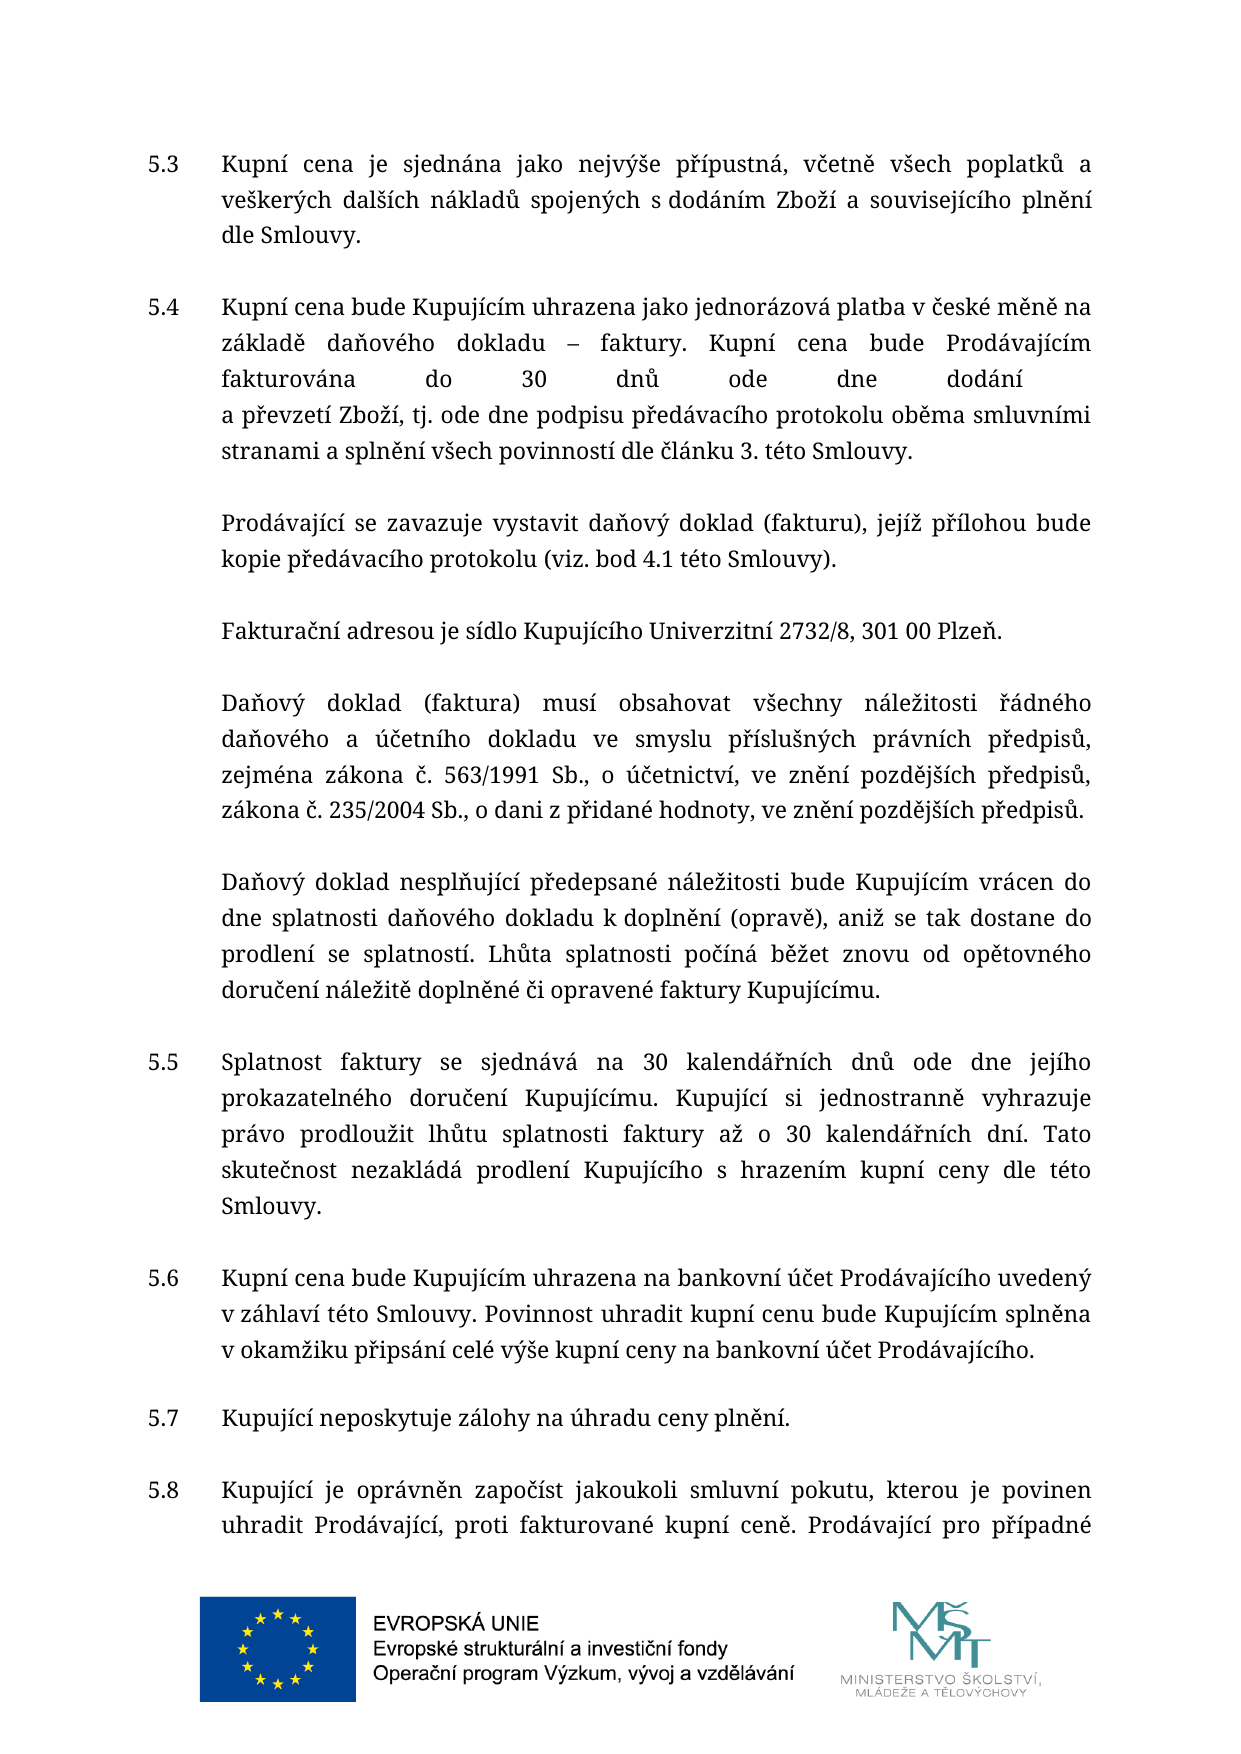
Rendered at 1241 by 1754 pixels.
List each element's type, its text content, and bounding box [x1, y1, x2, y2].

text Daňový doklad (faktura) musí obsahovat všechny náležitosti řádného daňového a účetního dokladu ve smyslu příslušných právních předpisů, zejména zákona č. 563/1991 Sb., o účetnictví, ve znění pozdějších předpisů, zákona č. 235/2004 Sb., o dani z přidané hodnoty, ve znění pozdějších předpisů. [221, 687, 1093, 826]
text 5.5 Splatnost faktury se sjednává na 30 kalendářních dnů ode dne jejího prokazatelného doručení Kupujícímu. Kupující si jednostranně vyhrazuje právo prodloužit lhůtu splatnosti faktury až o 30 kalendářních dní. Tato skutečnost nezakládá prodlení Kupujícího s hrazením kupní ceny dle této Smlouvy. [148, 1046, 1093, 1221]
text Prodávající se zavazuje vystavit daňový doklad (fakturu), jejíž přílohou bude kopie předávacího protokolu (viz. bod 4.1 této Smlouvy). [221, 507, 1093, 574]
text 5.7 Kupující neposkytuje zálohy na úhradu ceny plnění. [148, 1402, 1093, 1433]
text 5.3 Kupní cena je sjednána jako nejvýše přípustná, včetně všech poplatků a veškerých dalších nákladů spojených s dodáním Zboží a souvisejícího plnění dle Smlouvy. [148, 148, 1093, 251]
text 5.6 Kupní cena bude Kupujícím uhrazena na bankovní účet Prodávajícího uvedený v záhlaví této Smlouvy. Povinnost uhradit kupní cenu bude Kupujícím splněna v okamžiku připsání celé výše kupní ceny na bankovní účet Prodávajícího. [148, 1262, 1093, 1365]
text Fakturační adresou je sídlo Kupujícího Univerzitní 2732/8, 301 00 Plzeň. [221, 615, 1093, 646]
picture [147, 1544, 1093, 1754]
text Daňový doklad nesplňující předepsané náležitosti bude Kupujícím vrácen do dne splatnosti daňového dokladu k doplnění (opravě), aniž se tak dostane do prodlení se splatností. Lhůta splatnosti počíná běžet znovu od opětovného doručení náležitě doplněné či opravené faktury Kupujícímu. [221, 866, 1093, 1005]
text 5.4 Kupní cena bude Kupujícím uhrazena jako jednorázová platba v české měně na základě daňového dokladu – faktury. Kupní cena bude Prodávajícím fakturována do 30 dnů ode dne dodání a převzetí Zboží, tj. ode dne podpisu předávacího protokolu oběma smluvními stranami a splnění všech povinností dle článku 3. této Smlouvy. [148, 291, 1093, 466]
